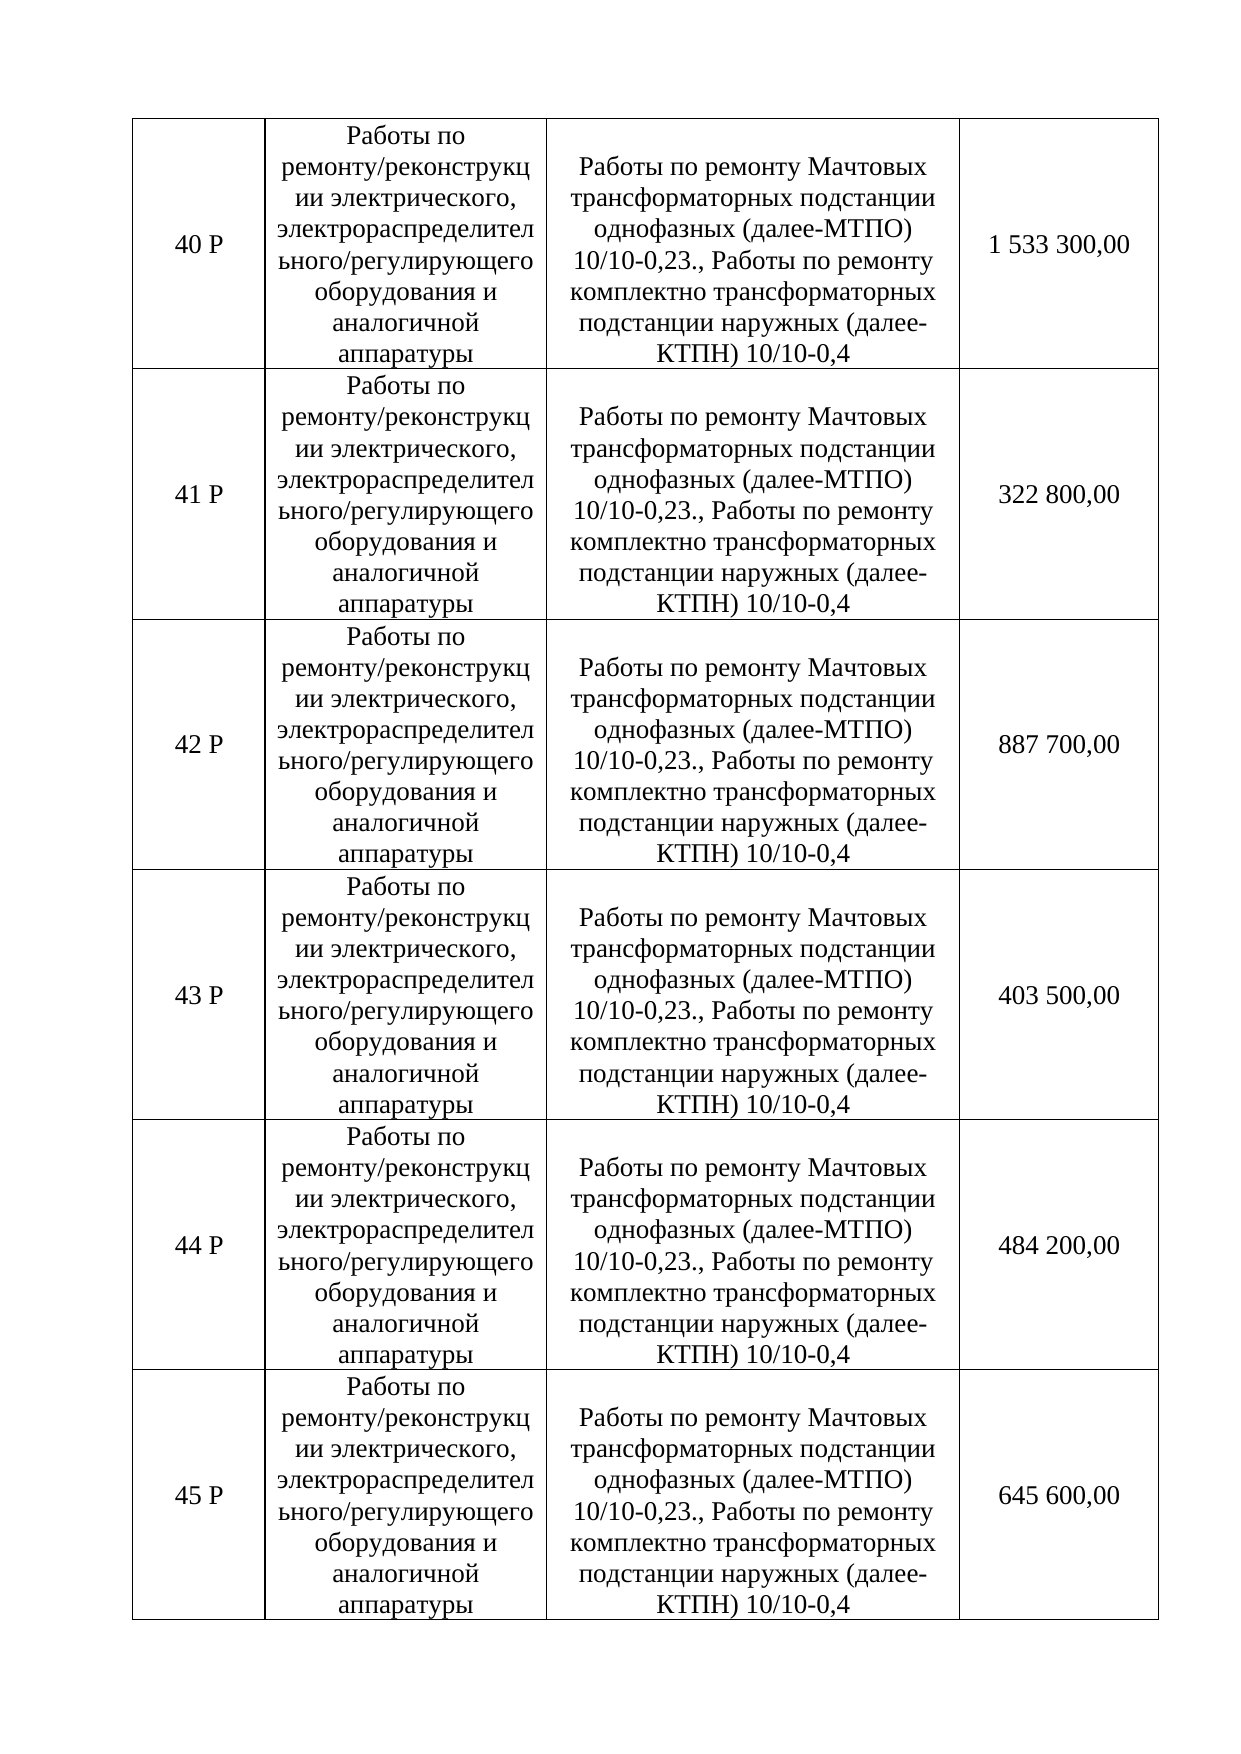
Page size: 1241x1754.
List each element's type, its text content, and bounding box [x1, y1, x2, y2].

table_cell Работы по ремонту/реконструкции электрического, электрораспределительного/регулирующего оборудования и аналогичной аппаратуры [266, 1120, 546, 1369]
table_cell 1 533 300,00 [960, 119, 1158, 368]
table_cell 45 Р [133, 1370, 264, 1619]
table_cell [547, 1370, 959, 1619]
table_cell 43 Р [133, 870, 264, 1119]
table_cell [266, 1370, 546, 1619]
table_cell 322 800,00 [960, 369, 1158, 618]
table_cell 645 600,00 [960, 1370, 1158, 1619]
table_cell 887 700,00 [960, 620, 1158, 869]
table_cell Работы по ремонту/реконструкции электрического, электрораспределительного/регулирующего оборудования и аналогичной аппаратуры [266, 870, 546, 1119]
table_cell 484 200,00 [960, 1120, 1158, 1369]
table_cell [547, 119, 959, 368]
table_cell 41 Р [133, 369, 264, 618]
table_cell Работы по ремонту/реконструкции электрического, электрораспределительного/регулирующего оборудования и аналогичной аппаратуры [266, 620, 546, 869]
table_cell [266, 119, 546, 368]
table_cell Работы по ремонту/реконструкции электрического, электрораспределительного/регулирующего оборудования и аналогичной аппаратуры [266, 369, 546, 618]
table_cell 403 500,00 [960, 870, 1158, 1119]
table_cell 42 Р [133, 620, 264, 869]
table_cell 40 Р [133, 119, 264, 368]
table_cell 44 Р [133, 1120, 264, 1369]
